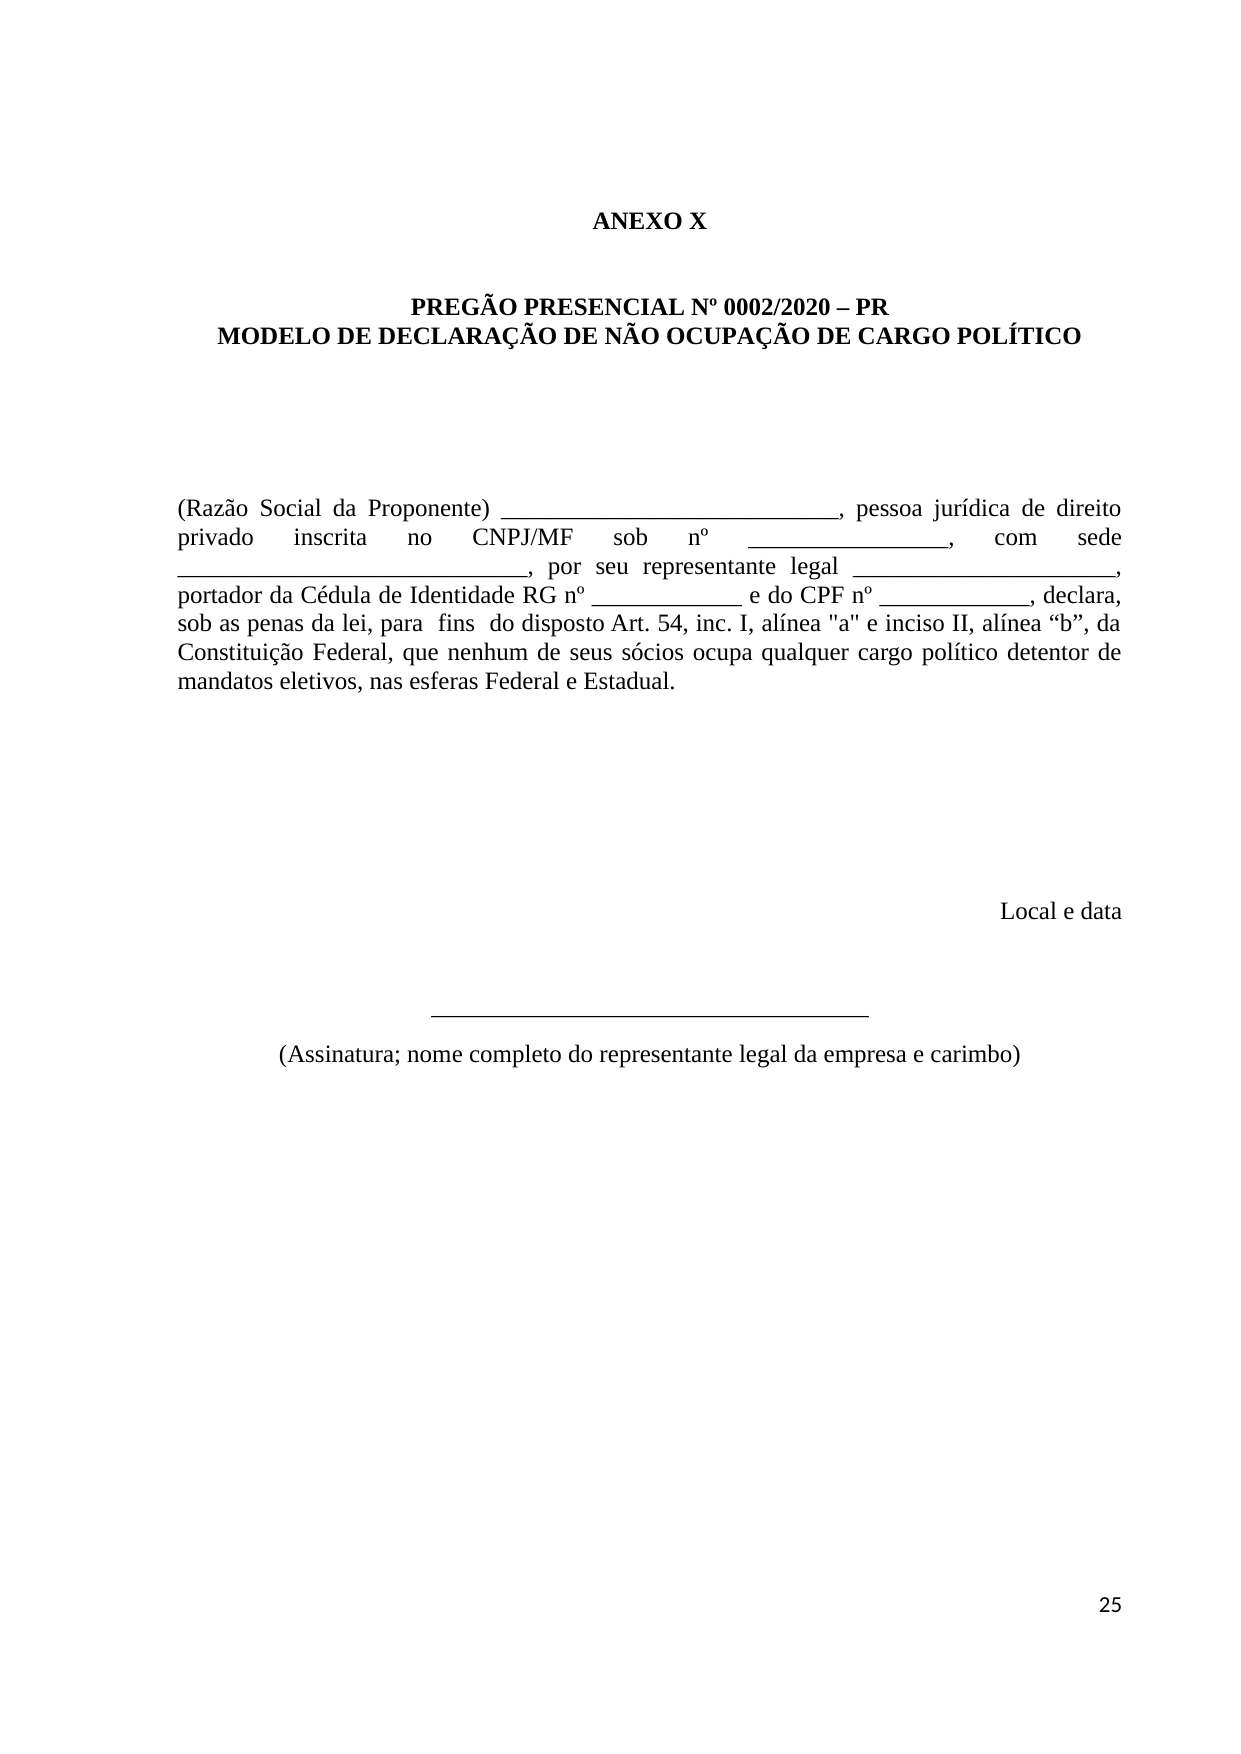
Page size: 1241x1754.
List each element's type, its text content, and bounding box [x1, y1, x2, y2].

text ___________________________________ [177, 991, 1122, 1020]
text PREGÃO PRESENCIAL Nº 0002/2020 – PR [177, 292, 1122, 321]
subtitle (Razão Social da Proponente) ___________________________, pessoa jurídica de direito privado inscrita no CNPJ/MF sob nº ________________, com sede ____________________________, por seu representante legal _____________________, portador da Cédula de Identidade RG nº ____________ e do CPF nº ____________, declara, sob as penas da lei, para fins do disposto Art. 54, inc. I, alínea "a" e inciso II, alínea “b”, da Constituição Federal, que nenhum de seus sócios ocupa qualquer cargo político detentor de mandatos eletivos, nas esferas Federal e Estadual. [177, 493, 1122, 695]
text ANEXO X [177, 206, 1122, 235]
text MODELO DE DECLARAÇÃO DE NÃO OCUPAÇÃO DE CARGO POLÍTICO [177, 321, 1122, 350]
text (Assinatura; nome completo do representante legal da empresa e carimbo) [177, 1039, 1122, 1068]
text Local e data [177, 896, 1122, 925]
